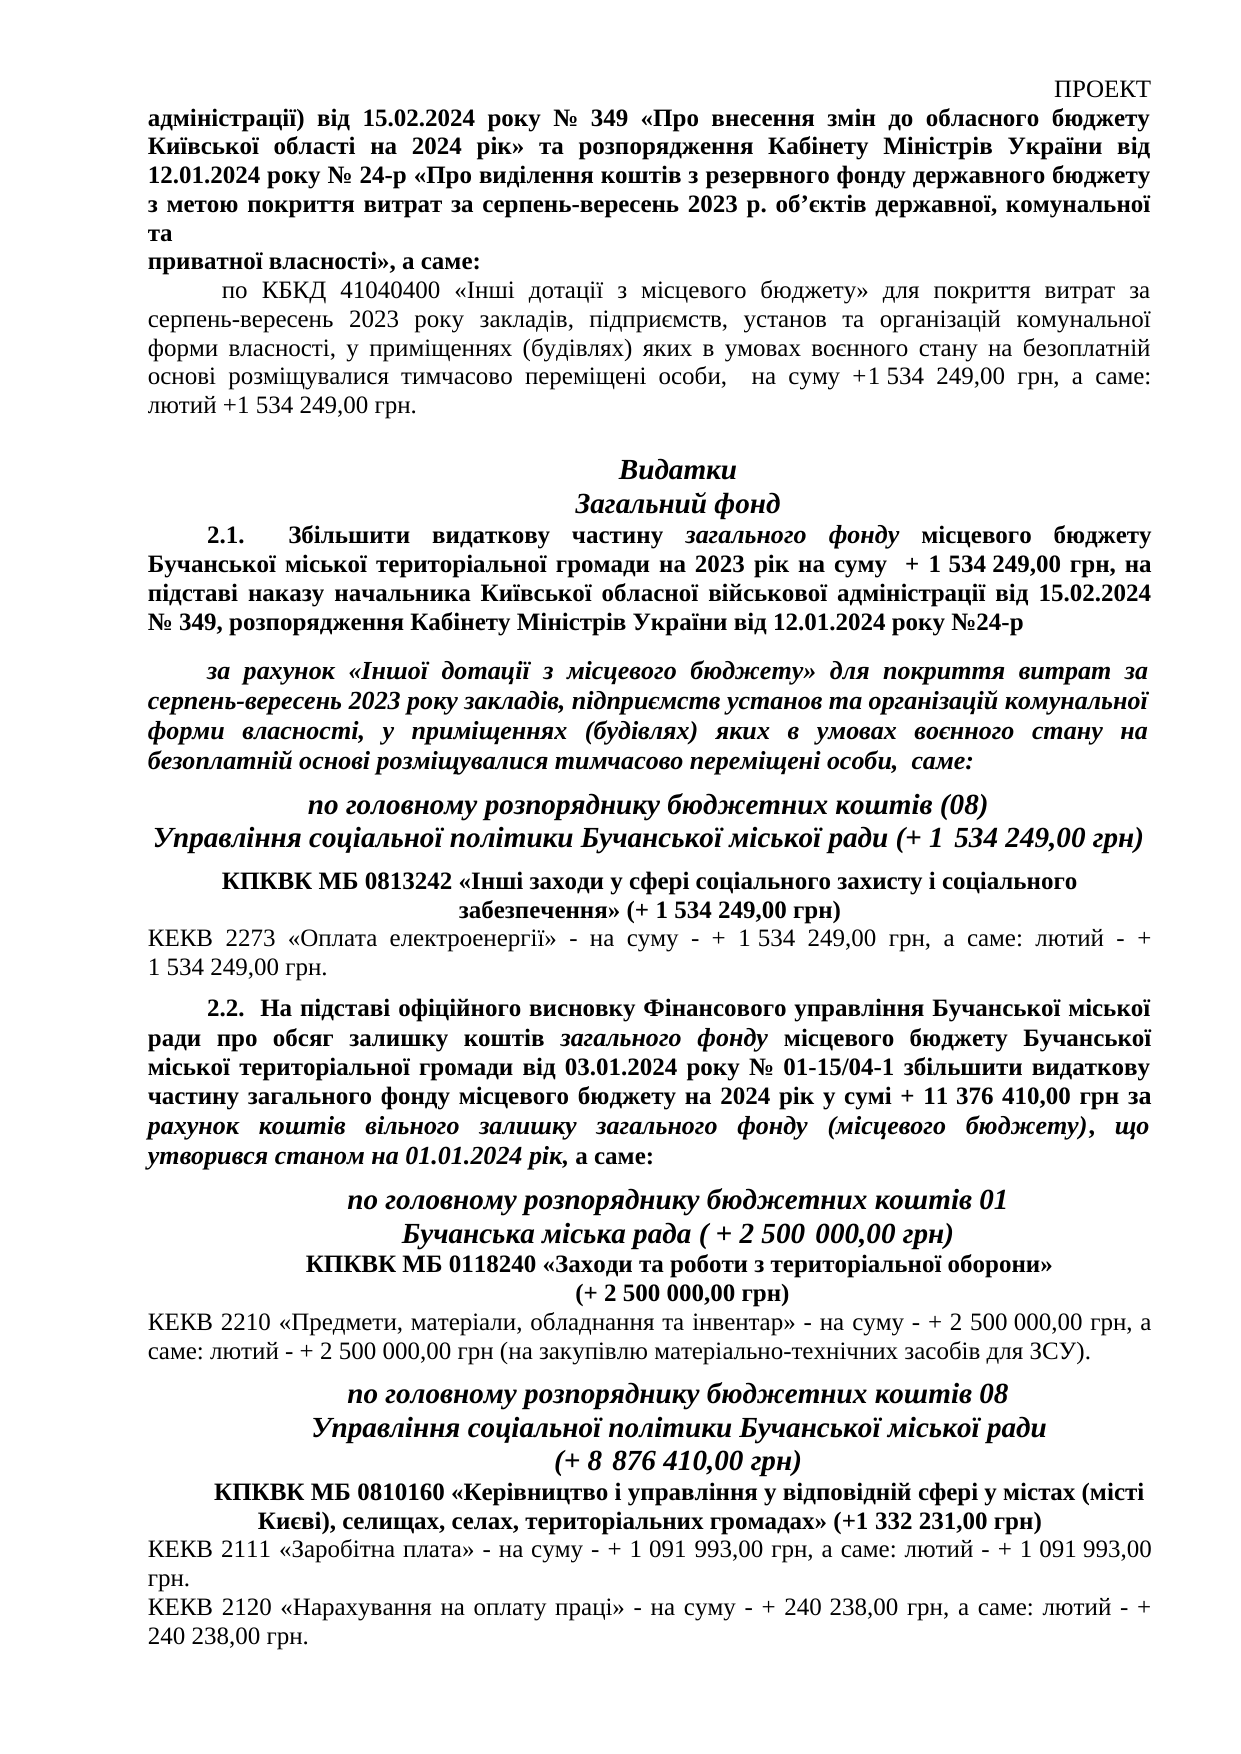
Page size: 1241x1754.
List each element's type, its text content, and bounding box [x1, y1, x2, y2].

text КПКВК МБ 0810160 «Керівництво і управління у відповідній сфері у містах (місті Києві), селищах, селах, територіальних громадах» (+1 332 231,00 грн) [148, 1477, 1152, 1534]
text КЕКВ 2111 «Заробітна плата» - на суму - + 1 091 993,00 грн, а саме: лютий - + 1 091 993,00 грн. [148, 1534, 1152, 1592]
text за рахунок «Іншої дотації з місцевого бюджету» для покриття витрат за серпень-вересень 2023 року закладів, підприємств установ та організацій комунальної форми власності, у приміщеннях (будівлях) яких в умовах воєнного стану на безоплатній основі розміщувалися тимчасово переміщені особи, саме: [148, 655, 1152, 775]
text по КБКД 41040400 «Інші дотації з місцевого бюджету» для покриття витрат за серпень-вересень 2023 року закладів, підприємств, установ та організацій комунальної форми власності, у приміщеннях (будівлях) яких в умовах воєнного стану на безоплатній основі розміщувалися тимчасово переміщені особи, на суму +1 534 249,00 грн, а саме: лютий +1 534 249,00 грн. [148, 275, 1152, 419]
text КПКВК МБ 0118240 «Заходи та роботи з територіальної оборони» [148, 1249, 1152, 1278]
text по головному розпоряднику бюджетних коштів 08 [148, 1376, 1152, 1410]
text Управління соціальної політики Бучанської міської ради [148, 1410, 1152, 1443]
text КЕКВ 2210 «Предмети, матеріали, обладнання та інвентар» - на суму - + 2 500 000,00 грн, а саме: лютий - + 2 500 000,00 грн (на закупівлю матеріально-технічних засобів для ЗСУ). [148, 1307, 1152, 1364]
text 2.2. На підставі офіційного висновку Фінансового управління Бучанської міської ради про обсяг залишку коштів загального фонду місцевого бюджету Бучанської міської територіальної громади від 03.01.2024 року № 01-15/04-1 збільшити видаткову частину загального фонду місцевого бюджету на 2024 рік у сумі + 11 376 410,00 грн за рахунок коштів вільного залишку загального фонду (місцевого бюджету), що утворився станом на 01.01.2024 рік, а саме: [148, 993, 1152, 1170]
text Бучанська міська рада ( + 2 500 000,00 грн) [148, 1216, 1152, 1249]
text по головному розпоряднику бюджетних коштів (08) [148, 787, 1152, 820]
text КЕКВ 2120 «Нарахування на оплату праці» - на суму - + 240 238,00 грн, а саме: лютий - + 240 238,00 грн. [148, 1592, 1152, 1649]
text 2.1. Збільшити видаткову частину загального фонду місцевого бюджету Бучанської міської територіальної громади на 2023 рік на суму + 1 534 249,00 грн, на підставі наказу начальника Київської обласної військової адміністрації від 15.02.2024 № 349, розпорядження Кабінету Міністрів України від 12.01.2024 року №24-р [148, 519, 1152, 636]
text Управління соціальної політики Бучанської міської ради (+ 1 534 249,00 грн) [148, 820, 1152, 854]
text по головному розпоряднику бюджетних коштів 01 [148, 1182, 1152, 1216]
text (+ 8 876 410,00 грн) [148, 1443, 1152, 1477]
text Видатки [148, 452, 1152, 486]
text КЕКВ 2273 «Оплата електроенергії» - на суму - + 1 534 249,00 грн, а саме: лютий - + 1 534 249,00 грн. [148, 923, 1152, 981]
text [148, 103, 1152, 246]
text приватної власності», а саме: [148, 246, 1152, 275]
text КПКВК МБ 0813242 «Інші заходи у сфері соціального захисту і соціального забезпечення» (+ 1 534 249,00 грн) [148, 866, 1152, 923]
text (+ 2 500 000,00 грн) [148, 1278, 1152, 1307]
text Загальний фонд [148, 486, 1152, 519]
